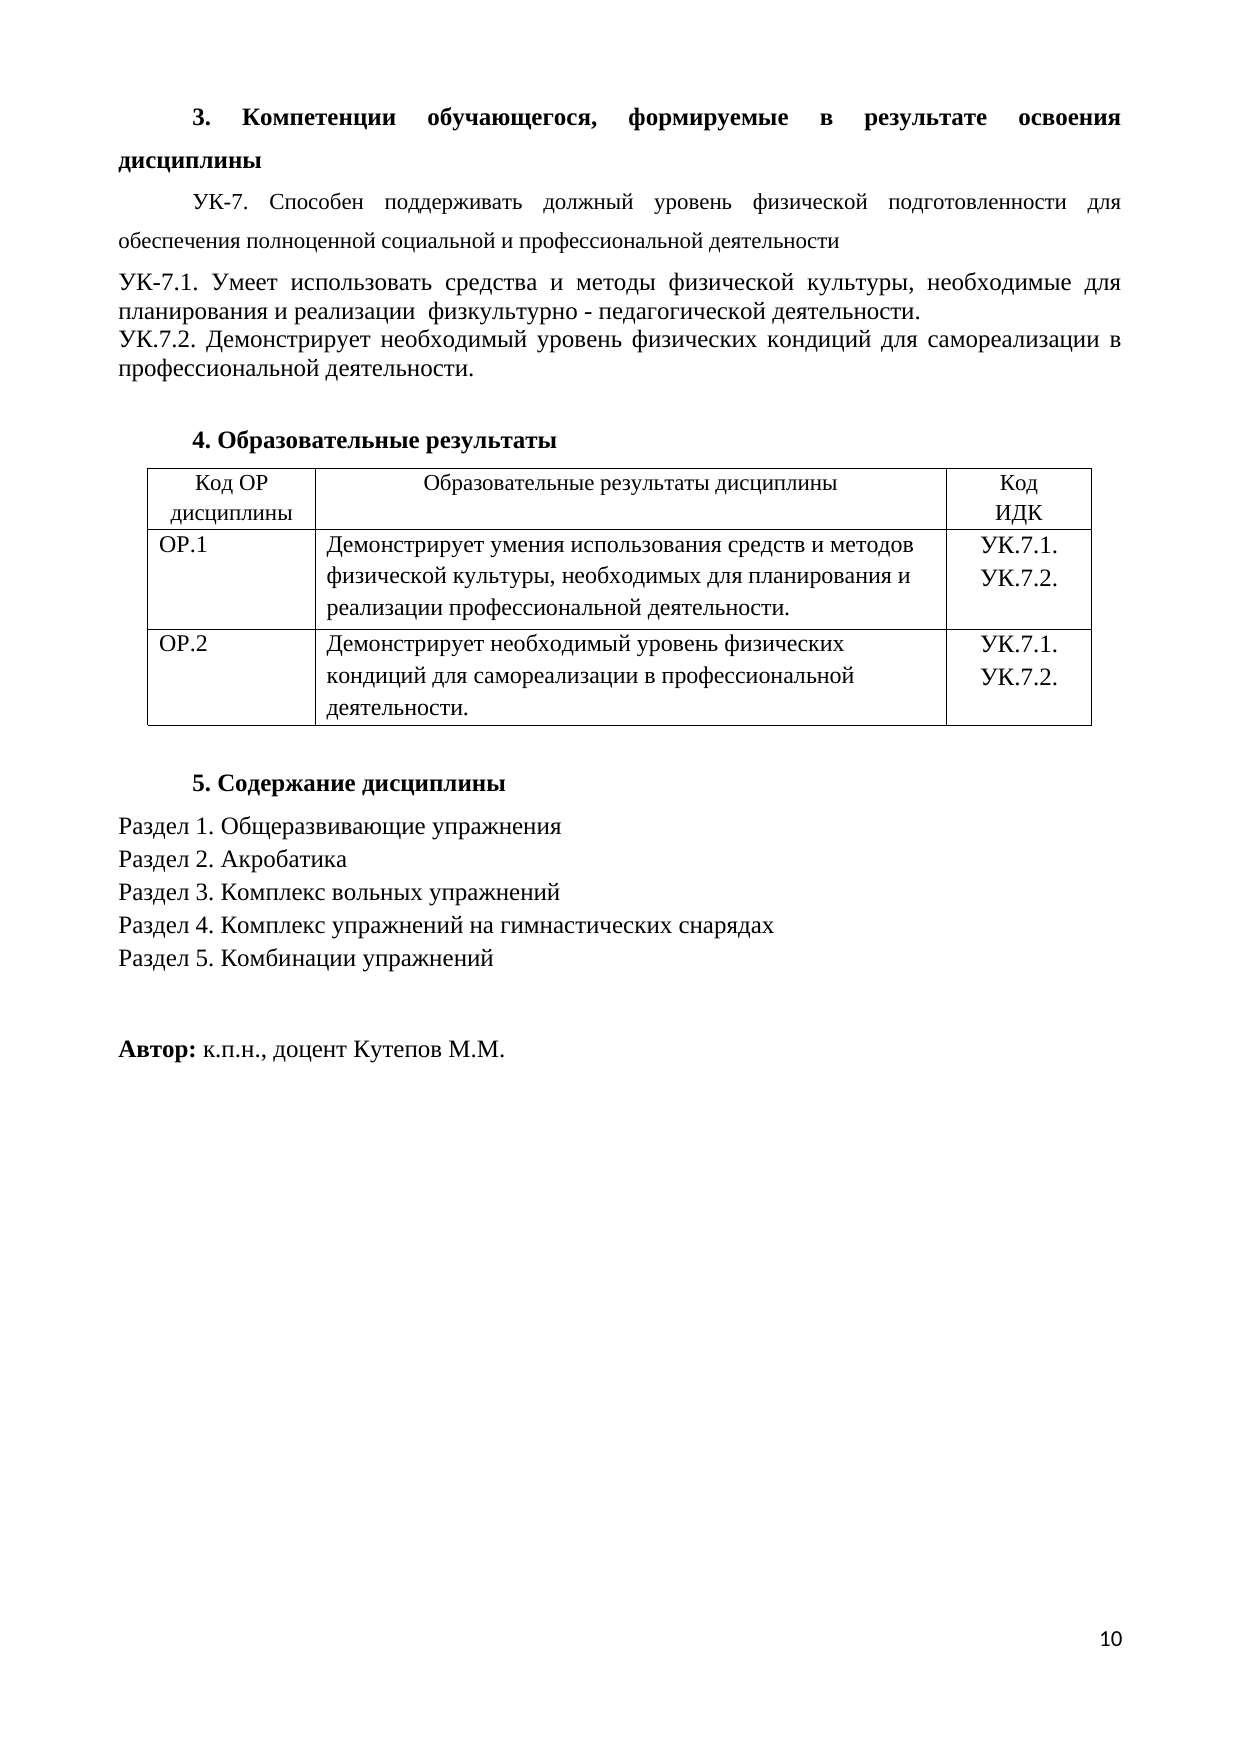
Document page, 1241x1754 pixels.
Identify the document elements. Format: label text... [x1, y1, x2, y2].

text Раздел 2. Акробатика [118, 844, 1122, 873]
table_cell УК.7.1. УК.7.2. [947, 630, 1091, 724]
table_cell Демонстрирует умения использования средств и методов физической культуры, необходимых для планирования и реализации профессиональной деятельности. [316, 530, 946, 629]
text Раздел 4. Комплекс упражнений на гимнастических снарядах [118, 910, 1122, 939]
table_header Код ИДК [947, 469, 1091, 529]
table_header Образовательные результаты дисциплины [316, 469, 946, 529]
table_cell ОР.2 [148, 630, 315, 724]
text Раздел 3. Комплекс вольных упражнений [118, 877, 1122, 906]
text Раздел 1. Общеразвивающие упражнения [118, 811, 1122, 840]
text УК-7.1. Умеет использовать средства и методы физической культуры, необходимые для планирования и реализации физкультурно - педагогической деятельности. [118, 267, 1122, 324]
table_header Код ОР дисциплины [148, 469, 315, 529]
table_cell Демонстрирует необходимый уровень физических кондиций для самореализации в профессиональной деятельности. [316, 630, 946, 724]
text 4. Образовательные результаты [118, 425, 1122, 454]
text УК-7. Способен поддерживать должный уровень физической подготовленности для обеспечения полноценной социальной и профессиональной деятельности [118, 188, 1122, 254]
text 3. Компетенции обучающегося, формируемые в результате освоения дисциплины [118, 102, 1122, 174]
table_cell ОР.1 [148, 530, 315, 629]
text УК.7.2. Демонстрирует необходимый уровень физических кондиций для самореализации в профессиональной деятельности. [118, 324, 1122, 382]
text 5. Содержание дисциплины [118, 768, 1122, 797]
text Раздел 5. Комбинации упражнений [118, 943, 1122, 972]
text Автор: к.п.н., доцент Кутепов М.М. [118, 1034, 1122, 1063]
table_cell УК.7.1. УК.7.2. [947, 530, 1091, 629]
